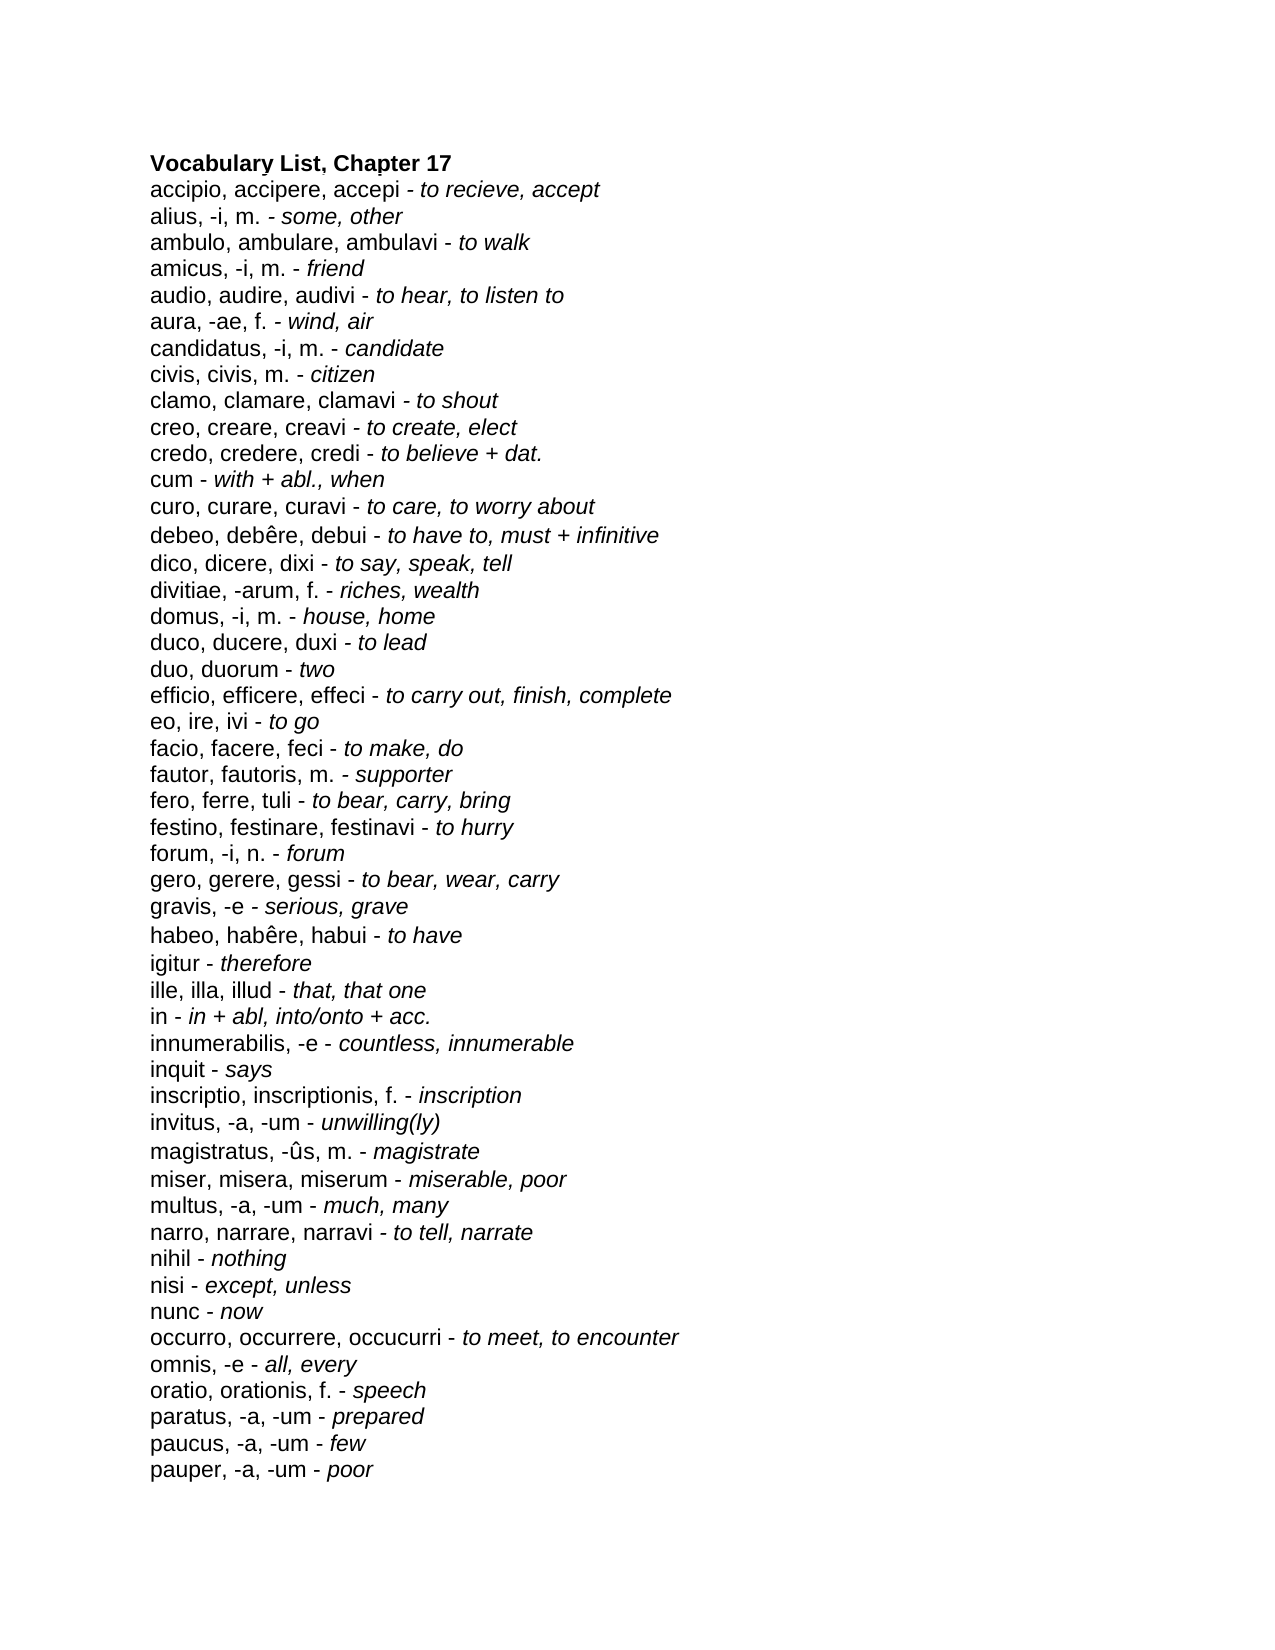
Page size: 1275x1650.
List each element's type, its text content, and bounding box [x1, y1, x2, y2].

text oratio, orationis, f. - speech [150, 1377, 1125, 1403]
text duco, ducere, duxi - to lead [150, 629, 1125, 656]
text audio, audire, audivi - to hear, to listen to [150, 282, 1125, 308]
text inquit - says [150, 1056, 1125, 1082]
text pauper, -a, -um - poor [150, 1456, 1125, 1482]
text civis, civis, m. - citizen [150, 361, 1125, 387]
text gravis, -e - serious, grave [150, 893, 1125, 919]
text alius, -i, m. - some, other [150, 203, 1125, 229]
text Vocabulary List, Chapter 17 [150, 150, 1125, 176]
text fero, ferre, tuli - to bear, carry, bring [150, 787, 1125, 814]
text multus, -a, -um - much, many [150, 1192, 1125, 1219]
text credo, credere, credi - to believe + dat. [150, 440, 1125, 466]
text fautor, fautoris, m. - supporter [150, 761, 1125, 787]
text cum - with + abl., when [150, 466, 1125, 493]
text in - in + abl, into/onto + acc. [150, 1003, 1125, 1029]
text ambulo, ambulare, ambulavi - to walk [150, 229, 1125, 255]
text curo, curare, curavi - to care, to worry about [150, 493, 1125, 519]
text nisi - except, unless [150, 1272, 1125, 1298]
text amicus, -i, m. - friend [150, 255, 1125, 282]
text efficio, efficere, effeci - to carry out, finish, complete [150, 682, 1125, 708]
text accipio, accipere, accepi - to recieve, accept [150, 176, 1125, 203]
text narro, narrare, narravi - to tell, narrate [150, 1219, 1125, 1245]
text paratus, -a, -um - prepared [150, 1403, 1125, 1430]
text innumerabilis, -e - countless, innumerable [150, 1029, 1125, 1056]
text inscriptio, inscriptionis, f. - inscription [150, 1082, 1125, 1108]
text nunc - now [150, 1298, 1125, 1324]
text forum, -i, n. - forum [150, 840, 1125, 866]
text divitiae, -arum, f. - riches, wealth [150, 577, 1125, 603]
text paucus, -a, -um - few [150, 1430, 1125, 1456]
text debeo, debêre, debui - to have to, must + infinitive [150, 519, 1125, 550]
text dico, dicere, dixi - to say, speak, tell [150, 550, 1125, 577]
text nihil - nothing [150, 1245, 1125, 1272]
text duo, duorum - two [150, 656, 1125, 682]
text eo, ire, ivi - to go [150, 708, 1125, 735]
text miser, misera, miserum - miserable, poor [150, 1166, 1125, 1192]
text candidatus, -i, m. - candidate [150, 334, 1125, 361]
text gero, gerere, gessi - to bear, wear, carry [150, 866, 1125, 893]
text festino, festinare, festinavi - to hurry [150, 814, 1125, 840]
text ille, illa, illud - that, that one [150, 977, 1125, 1003]
text omnis, -e - all, every [150, 1351, 1125, 1377]
text habeo, habêre, habui - to have [150, 919, 1125, 950]
text clamo, clamare, clamavi - to shout [150, 387, 1125, 413]
text domus, -i, m. - house, home [150, 603, 1125, 629]
text invitus, -a, -um - unwilling(ly) [150, 1108, 1125, 1135]
text facio, facere, feci - to make, do [150, 735, 1125, 761]
text creo, creare, creavi - to create, elect [150, 413, 1125, 440]
text aura, -ae, f. - wind, air [150, 308, 1125, 334]
text magistratus, -ûs, m. - magistrate [150, 1135, 1125, 1166]
text occurro, occurrere, occucurri - to meet, to encounter [150, 1324, 1125, 1351]
text igitur - therefore [150, 950, 1125, 977]
